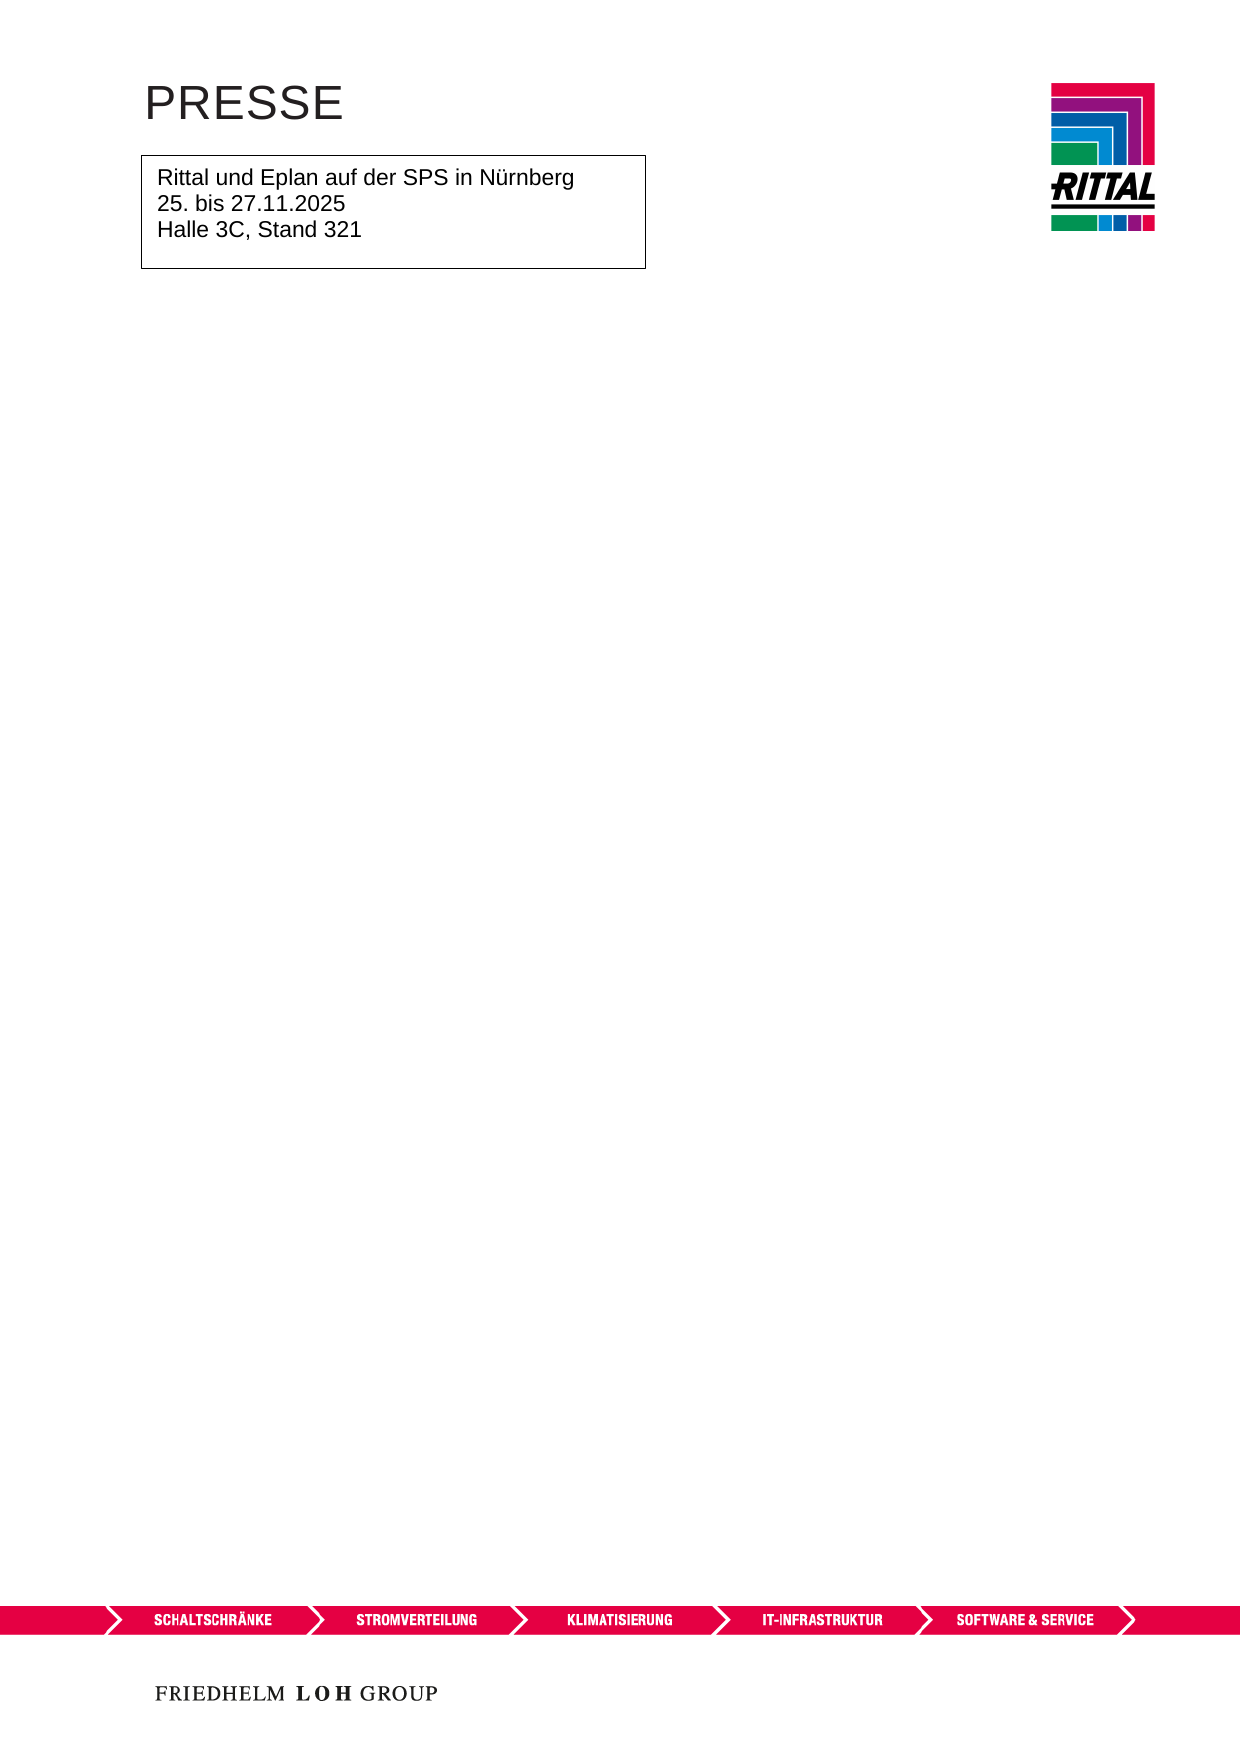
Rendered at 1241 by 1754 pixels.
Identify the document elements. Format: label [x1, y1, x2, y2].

picture [0, 1606, 1238, 1700]
picture [1051, 83, 1155, 231]
